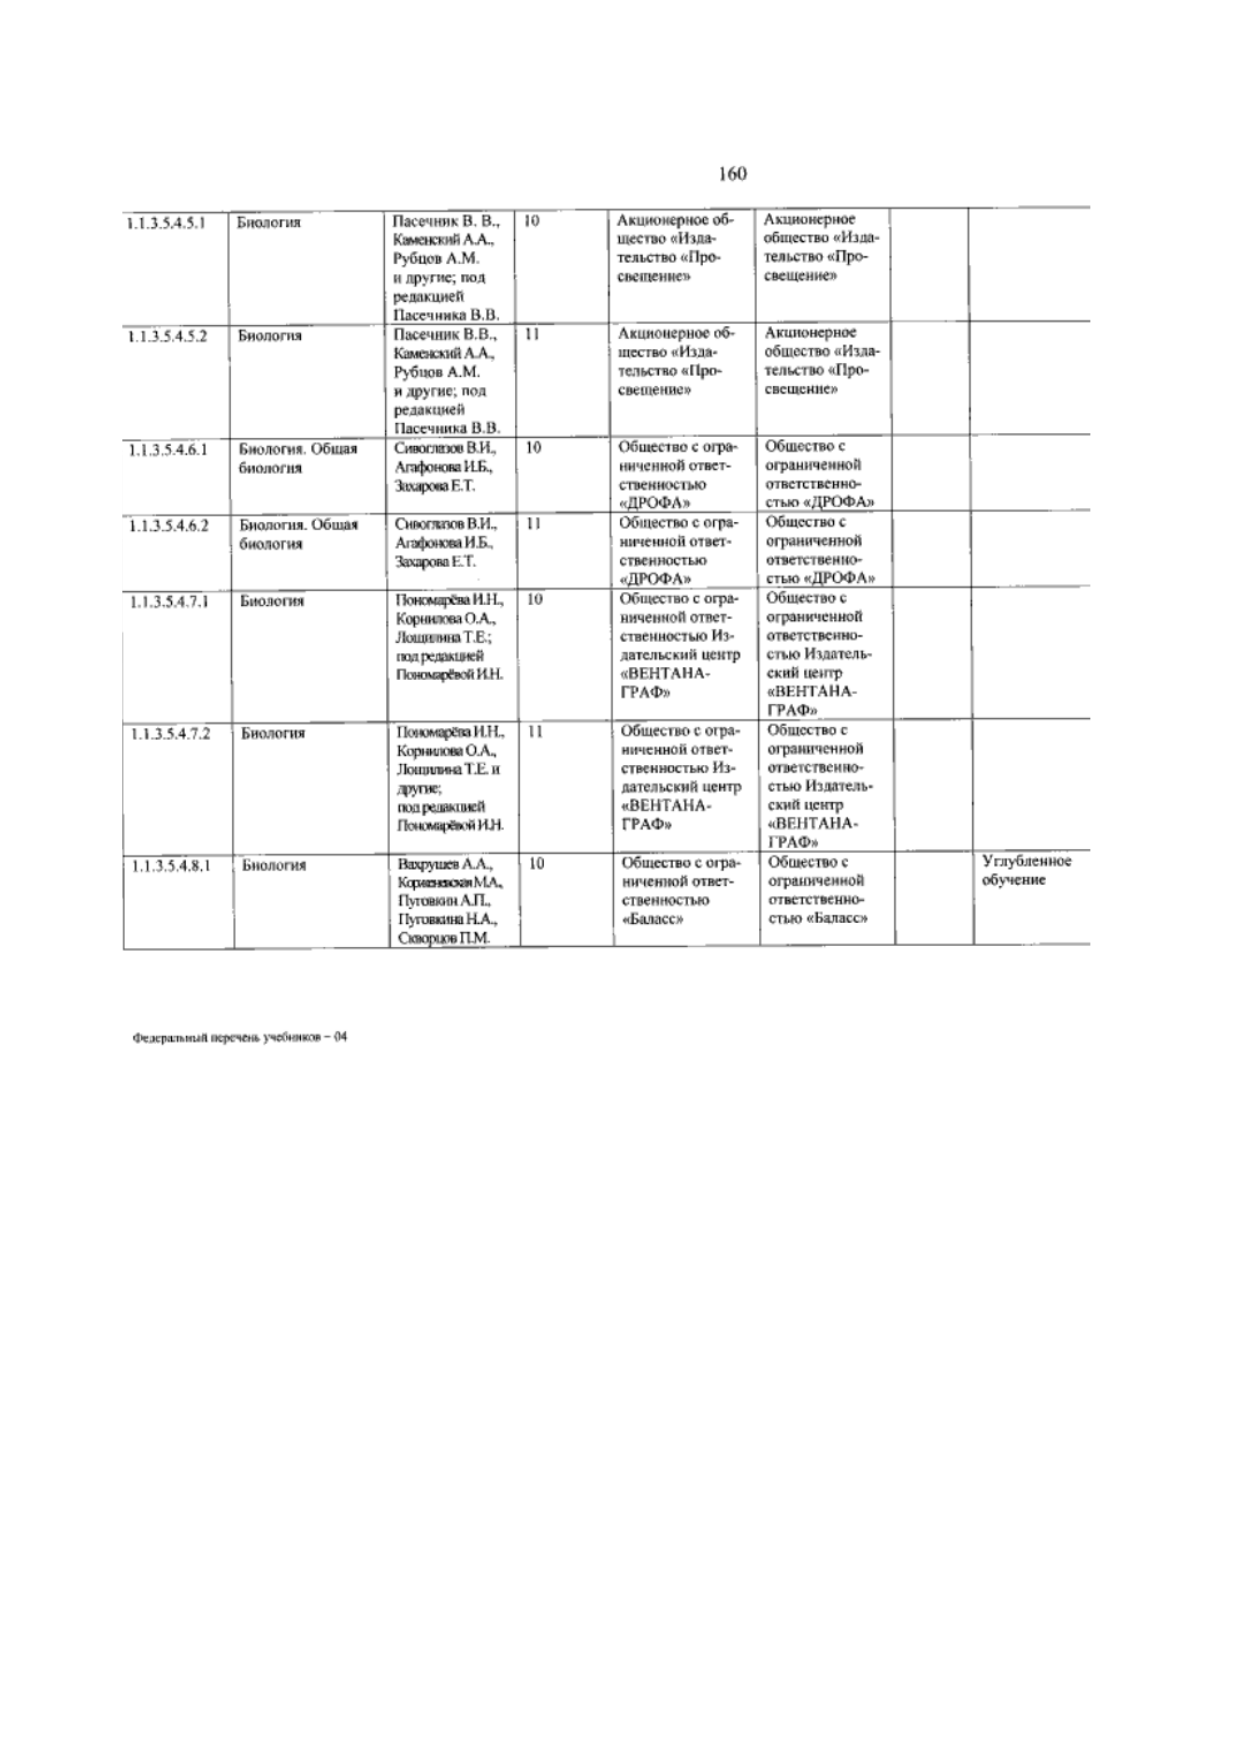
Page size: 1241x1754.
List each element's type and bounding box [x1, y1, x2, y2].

text [118, 118, 1152, 1086]
picture [122, 154, 1091, 1050]
